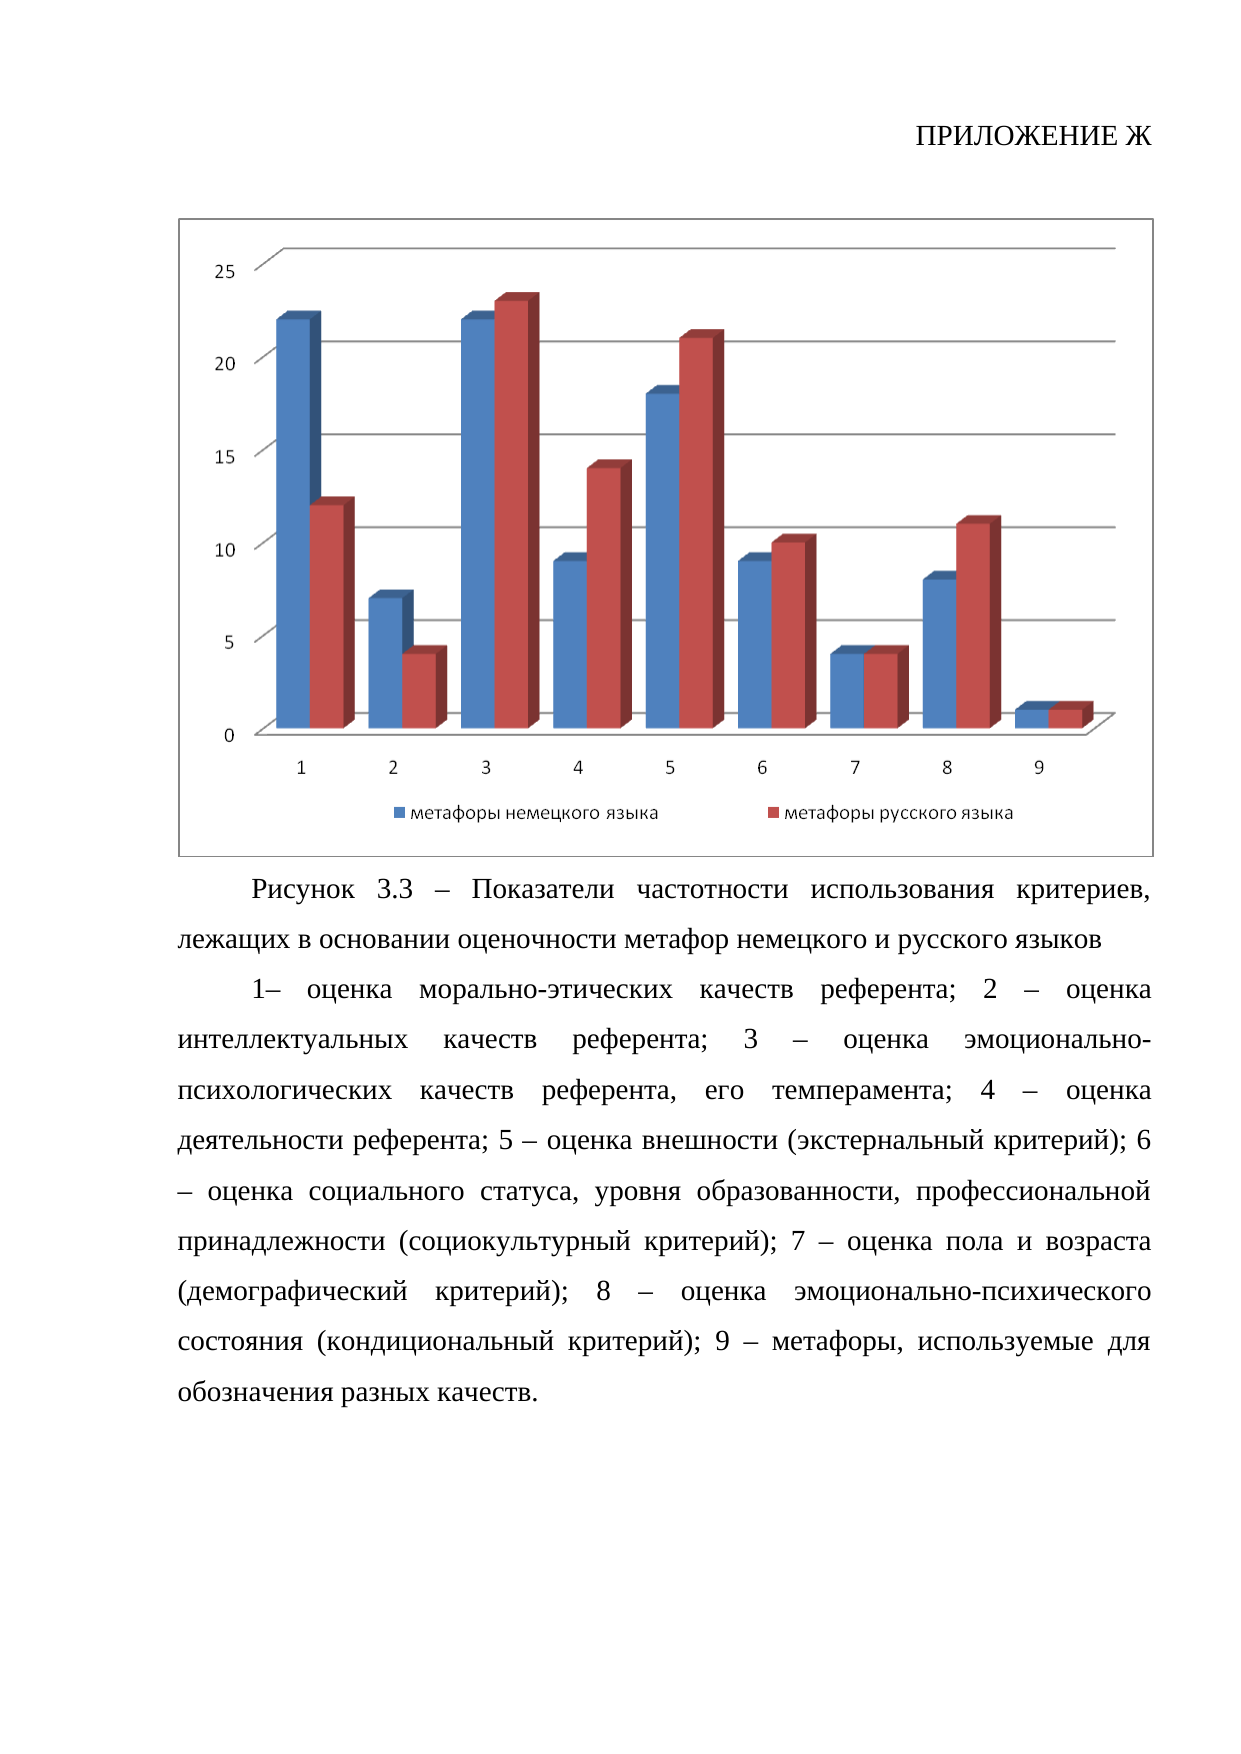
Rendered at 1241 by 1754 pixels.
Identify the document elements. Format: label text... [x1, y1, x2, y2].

text 1– оценка морально-этических качеств референта; 2 – oценка интеллектуальных качеств референта; 3 – oценка эмоционально-психологических качеств референта, его темперамента; 4 – oценка деятельности референта; 5 – oценка внешности (экстернальный критерий); 6 – oценка социального статуса, уровня образованности, профессиональной принадлежности (социокультурный критерий); 7 – oценка пола и возраста (демографический критерий); 8 – oценка эмоционально-психического состояния (кондициональный критерий); 9 – метафоры, используемые для обозначения разных качеств. [177, 971, 1152, 1407]
text Рисунок 3.3 – Показатели частотности использования критериев, лежащих в основании оценочности метафор немецкого и русского языков [177, 871, 1152, 954]
text ПРИЛОЖЕНИЕ Ж [177, 118, 1152, 152]
picture [177, 218, 1154, 857]
